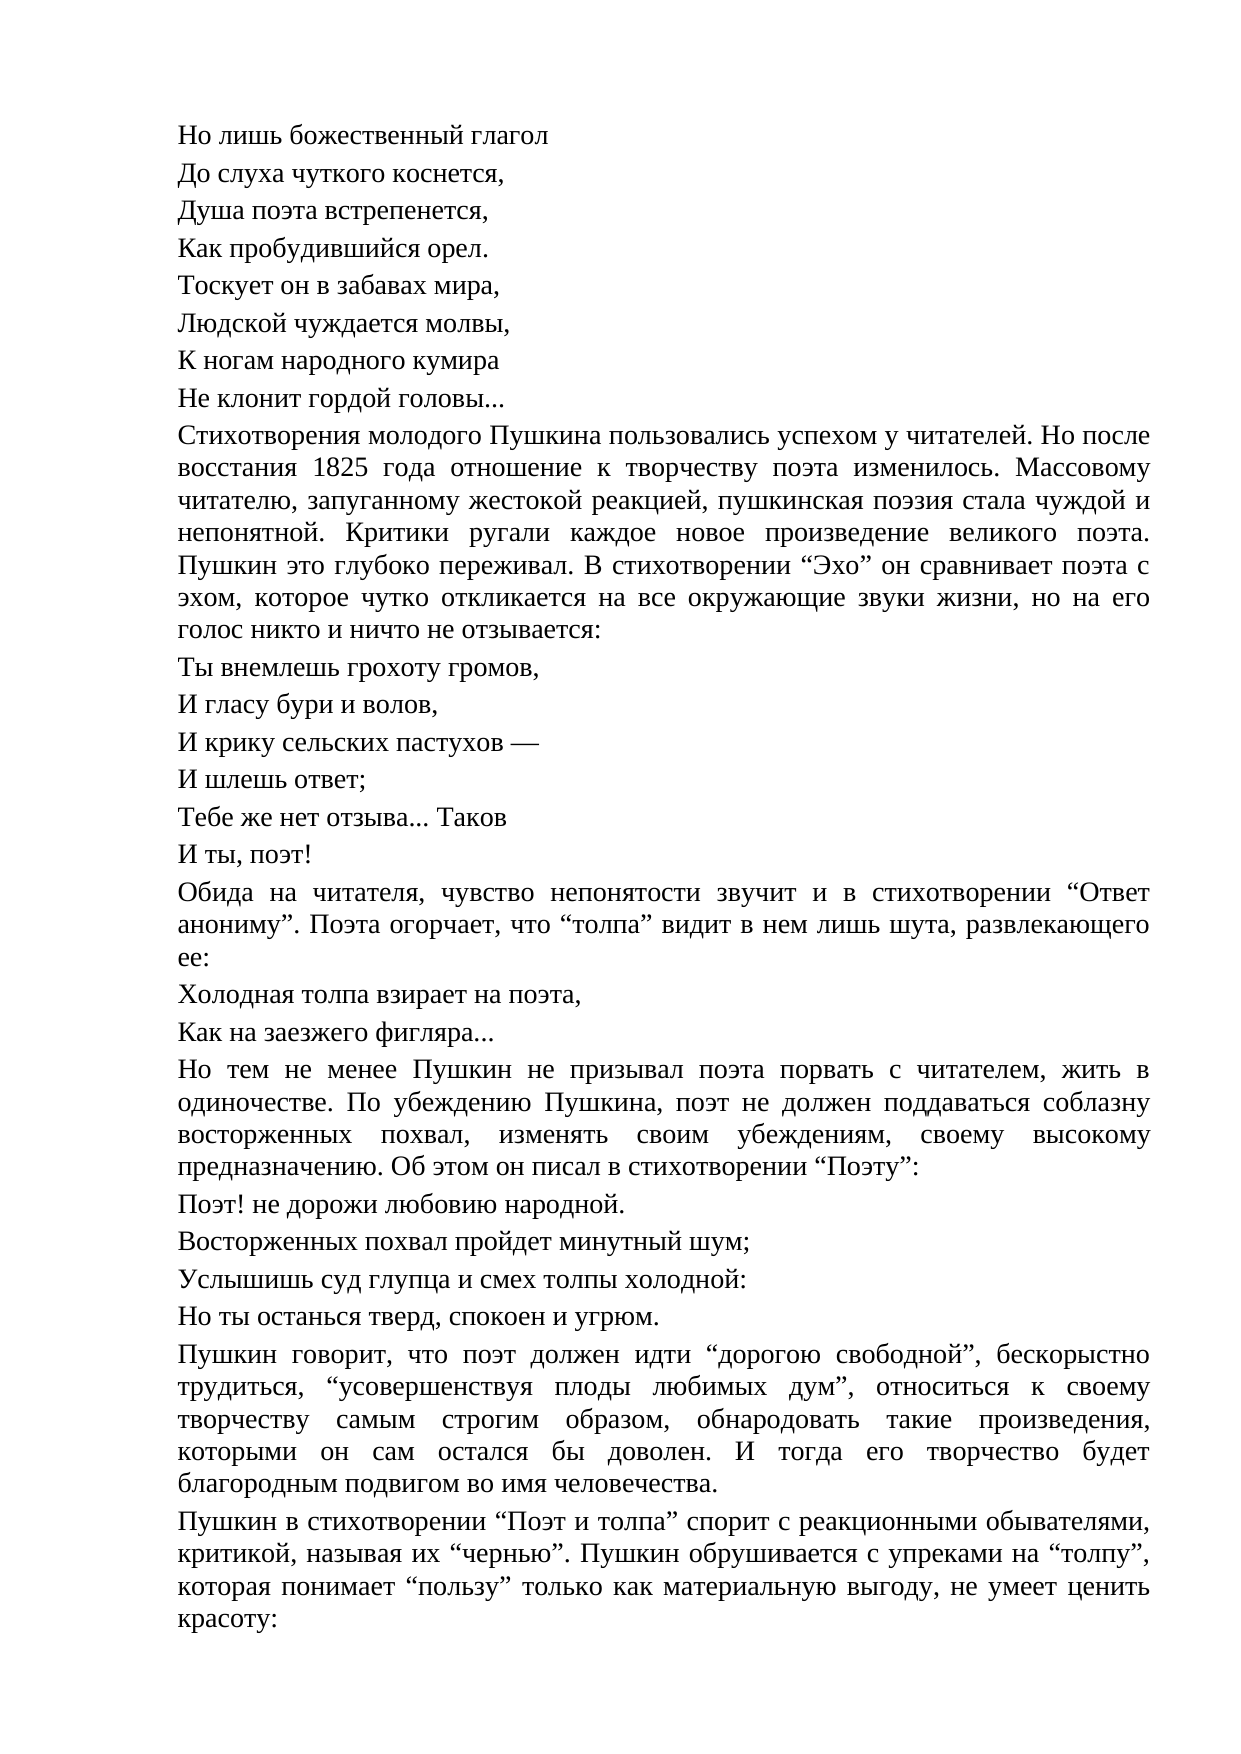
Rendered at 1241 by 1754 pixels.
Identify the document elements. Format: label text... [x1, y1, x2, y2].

text Душа поэта встрепенется, [177, 193, 1152, 226]
text Поэт! не дорожи любовию народной. [177, 1187, 1152, 1219]
text Услышишь суд глупца и смех толпы холодной: [177, 1262, 1152, 1294]
text Но тем не менее Пушкин не призывал поэта порвать с читателем, жить в одиночестве. По убеждению Пушкина, поэт не должен поддаваться соблазну восторженных похвал, изменять своим убеждениям, своему высокому предназначению. Об этом он писал в стихотворении “Поэту”: [177, 1052, 1152, 1182]
text Не клонит гордой головы... [177, 381, 1152, 413]
text Как на заезжего фигляра... [177, 1015, 1152, 1047]
text Но лишь божественный глагол [177, 118, 1152, 151]
text До слуха чуткого коснется, [177, 156, 1152, 188]
text И гласу бури и волов, [177, 687, 1152, 720]
text Но ты останься тверд, спокоен и угрюм. [177, 1299, 1152, 1332]
text И шлешь ответ; [177, 762, 1152, 795]
text Людской чуждается молвы, [177, 306, 1152, 338]
text Восторженных похвал пройдет минутный шум; [177, 1224, 1152, 1257]
text Как пробудившийся орел. [177, 231, 1152, 263]
text Тоскует он в забавах мира, [177, 268, 1152, 301]
text И ты, поэт! [177, 837, 1152, 870]
text Пушкин в стихотворении “Поэт и толпа” спорит с реакционными обывателями, критикой, называя их “чернью”. Пушкин обрушивается с упреками на “толпу”, которая понимает “пользу” только как материальную выгоду, не умеет ценить красоту: [177, 1504, 1152, 1634]
text К ногам народного кумира [177, 343, 1152, 376]
text Стихотворения молодого Пушкина пользовались успехом у читателей. Но после восстания 1825 года отношение к творчеству поэта изменилось. Массовому читателю, запуганному жестокой реакцией, пушкинская поэзия стала чуждой и непонятной. Критики ругали каждое новое произведение великого поэта. Пушкин это глубоко переживал. В стихотворении “Эхо” он сравнивает поэта с эхом, которое чутко откликается на все окружающие звуки жизни, но на его голос никто и ничто не отзывается: [177, 418, 1152, 645]
text Обида на читателя, чувство непонятости звучит и в стихотворении “Ответ анониму”. Поэта огорчает, что “толпа” видит в нем лишь шута, развлекающего ее: [177, 875, 1152, 972]
text Тебе же нет отзыва... Таков [177, 800, 1152, 832]
text И крику сельских пастухов — [177, 725, 1152, 757]
text Холодная толпа взирает на поэта, [177, 977, 1152, 1010]
text Пушкин говорит, что поэт должен идти “дорогою свободной”, бескорыстно трудиться, “усовершенствуя плоды любимых дум”, относиться к своему творчеству самым строгим образом, обнародовать такие произведения, которыми он сам остался бы доволен. И тогда его творчество будет благородным подвигом во имя человечества. [177, 1337, 1152, 1499]
text Ты внемлешь грохоту громов, [177, 650, 1152, 682]
